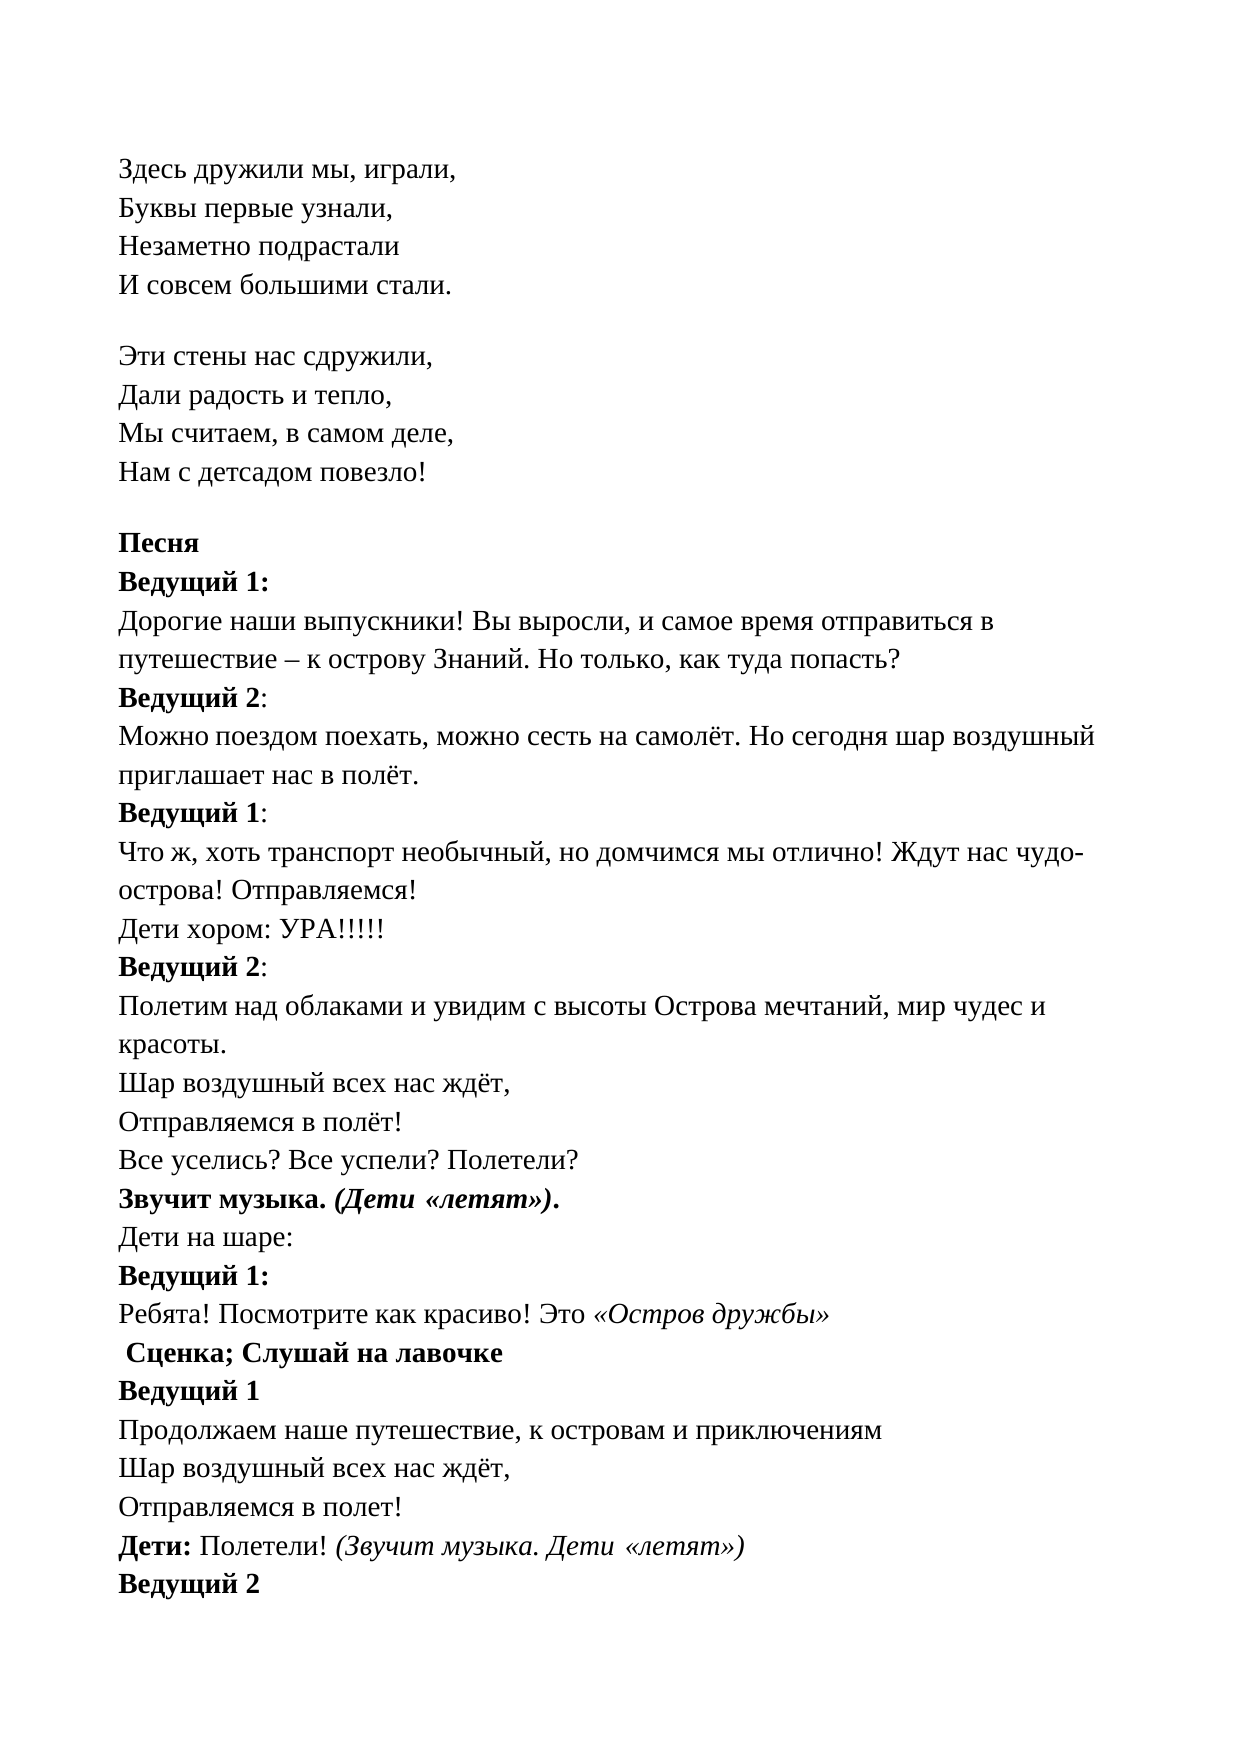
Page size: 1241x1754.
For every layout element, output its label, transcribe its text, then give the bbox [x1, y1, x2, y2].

text Ведущий 2 [118, 1566, 1122, 1600]
text Эти стены нас сдружили, [118, 338, 1122, 372]
text Отправляемся в полет! [118, 1489, 1122, 1523]
text Мы считаем, в самом деле, [118, 415, 1122, 449]
text И совсем большими стали. [118, 267, 1122, 300]
text Ведущий 2: [118, 949, 1122, 983]
text Что ж, хоть транспорт необычный, но домчимся мы отлично! Ждут нас чудо-острова! Отправляемся! [118, 834, 1122, 906]
text Отправляемся в полёт! [118, 1104, 1122, 1137]
text Дети хором: УРА!!!!! [118, 911, 1122, 944]
text Нам с детсадом повезло! [118, 454, 1122, 487]
text Ведущий 1: [118, 564, 1122, 598]
text Дети: Полетели! (Звучит музыка. Дети «летят») [118, 1528, 1122, 1561]
text Ведущий 1 [118, 1373, 1122, 1407]
text Здесь дружили мы, играли, [118, 151, 1122, 185]
text Дали радость и тепло, [118, 377, 1122, 410]
text Все уселись? Все успели? Полетели? [118, 1142, 1122, 1176]
text Звучит музыка. (Дети «летят»). [118, 1181, 1122, 1214]
text Шар воздушный всех нас ждёт, [118, 1065, 1122, 1099]
text Ведущий 2: [118, 680, 1122, 713]
text Полетим над облаками и увидим с высоты Острова мечтаний, мир чудес и красоты. [118, 988, 1122, 1060]
text Дорогие наши выпускники! Вы выросли, и самое время отправиться в путешествие – к острову Знаний. Но только, как туда попасть? [118, 603, 1122, 675]
text Ведущий 1: [118, 1258, 1122, 1291]
text Незаметно подрастали [118, 228, 1122, 262]
text Буквы первые узнали, [118, 190, 1122, 223]
text Песня [118, 526, 1122, 559]
text Шар воздушный всех нас ждёт, [118, 1451, 1122, 1484]
text Сценка; Слушай на лавочке [118, 1335, 1122, 1368]
text Ведущий 1: [118, 795, 1122, 829]
text Можно поездом поехать, можно сесть на самолёт. Но сегодня шар воздушный приглашает нас в полёт. [118, 718, 1122, 790]
text Продолжаем наше путешествие, к островам и приключениям [118, 1412, 1122, 1446]
text Дети на шаре: [118, 1219, 1122, 1253]
text Ребята! Посмотрите как красиво! Это «Остров дружбы» [118, 1296, 1122, 1330]
